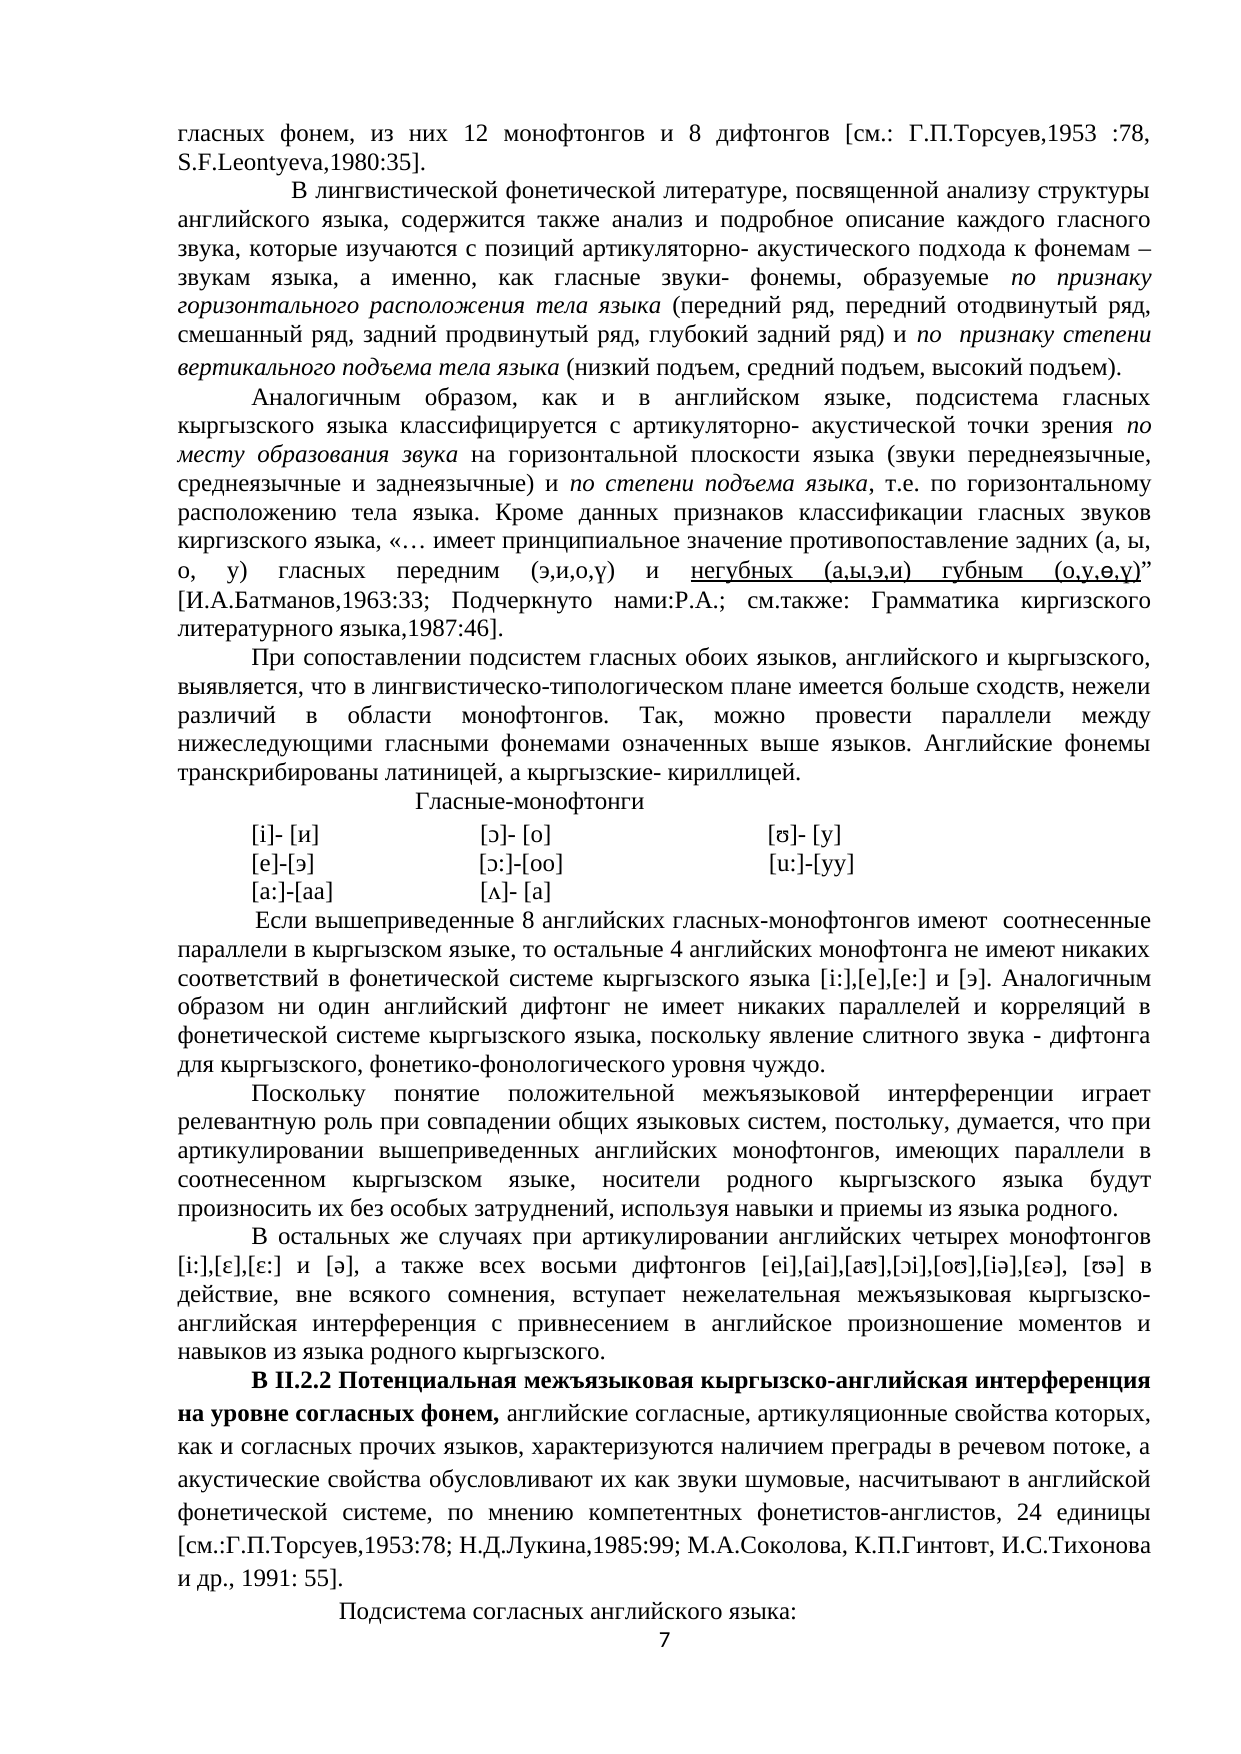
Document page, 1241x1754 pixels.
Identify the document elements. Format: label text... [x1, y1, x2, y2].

text Если вышеприведенные 8 английских гласных-монофтонгов имеют соотнесенные параллели в кыргызском языке, то остальные 4 английских монофтонга не имеют никаких соответствий в фонетической системе кыргызского языка [i:],[e],[e:] и [э]. Аналогичным образом ни один английский дифтонг не имеет никаких параллелей и корреляций в фонетической системе кыргызского языка, поскольку явление слитного звука - дифтонга для кыргызского, фонетико-фонологического уровня чуждо. [177, 905, 1152, 1078]
text Аналогичным образом, как и в английском языке, подсистема гласных кыргызского языка классифицируется с артикуляторно- акустической точки зрения по месту образования звука на горизонтальной плоскости языка (звуки переднеязычные, среднеязычные и заднеязычные) и по степени подъема языка, т.е. по горизонтальному расположению тела языка. Кроме данных признаков классификации гласных звуков киргизского языка, «… имеет принципиальное значение противопоставление задних (а, ы, о, у) гласных передним (э,и,о,ү) и негубных (а,ы,э,и) губным (о,у,ѳ,ү)” [И.А.Батманов,1963:33; Подчеркнуто нами:Р.А.; см.также: Грамматика киргизского литературного языка,1987:46]. [177, 382, 1152, 642]
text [177, 118, 1152, 176]
text Гласные-монофтонги [177, 786, 1152, 815]
text [a:]-[aа] [ʌ]- [а] [177, 876, 1152, 905]
text При сопоставлении подсистем гласных обоих языков, английского и кыргызского, выявляется, что в лингвистическо-типологическом плане имеется больше сходств, нежели различий в области монофтонгов. Так, можно провести параллели между нижеследующими гласными фонемами означенных выше языков. Английские фонемы транскрибированы латиницей, а кыргызские- кириллицей. [177, 642, 1152, 786]
text [e]-[э] [ɔ:]-[oo] [u:]-[yy] [177, 848, 1152, 876]
text В остальных же случаях при артикулировании английских четырех монофтонгов [i:],[ɛ],[ɛ:] и [ə], а также всех восьми дифтонгов [ei],[ai],[aʊ],[ɔi],[oʊ],[iə],[ɛə], [ʊə] в действие, вне всякого сомнения, вступает нежелательная межъязыковая кыргызско-английская интерференция с привнесением в английское произношение моментов и навыков из языка родного кыргызского. [177, 1221, 1152, 1365]
text В лингвистической фонетической литературе, посвященной анализу структуры английского языка, содержится также анализ и подробное описание каждого гласного звука, которые изучаются с позиций артикуляторно- акустического подхода к фонемам –звукам языка, а именно, как гласные звуки- фонемы, образуемые по признаку горизонтального расположения тела языка (передний ряд, передний отодвинутый ряд, смешанный ряд, задний продвинутый ряд, глубокий задний ряд) и по признаку степени вертикального подъема тела языка (низкий подъем, средний подъем, высокий подъем). [177, 176, 1152, 382]
text В II.2.2 Потенциальная межъязыковая кыргызско-английская интерференция на уровне согласных фонем, английские согласные, артикуляционные свойства которых, как и согласных прочих языков, характеризуются наличием преграды в речевом потоке, а акустические свойства обусловливают их как звуки шумовые, насчитывают в английской фонетической системе, по мнению компетентных фонетистов-англистов, 24 единицы [см.:Г.П.Торсуев,1953:78; Н.Д.Лукина,1985:99; М.А.Соколова, К.П.Гинтовт, И.С.Тихонова и др., 1991: 55]. [177, 1365, 1152, 1592]
text [i]- [и] [ɔ]- [o] [ʊ]- [y] [177, 819, 1152, 848]
text Подсистема согласных английского языка: [177, 1596, 1152, 1625]
text Поскольку понятие положительной межъязыковой интерференции играет релевантную роль при совпадении общих языковых систем, постольку, думается, что при артикулировании вышеприведенных английских монофтонгов, имеющих параллели в соотнесенном кыргызском языке, носители родного кыргызского языка будут произносить их без особых затруднений, используя навыки и приемы из языка родного. [177, 1078, 1152, 1221]
